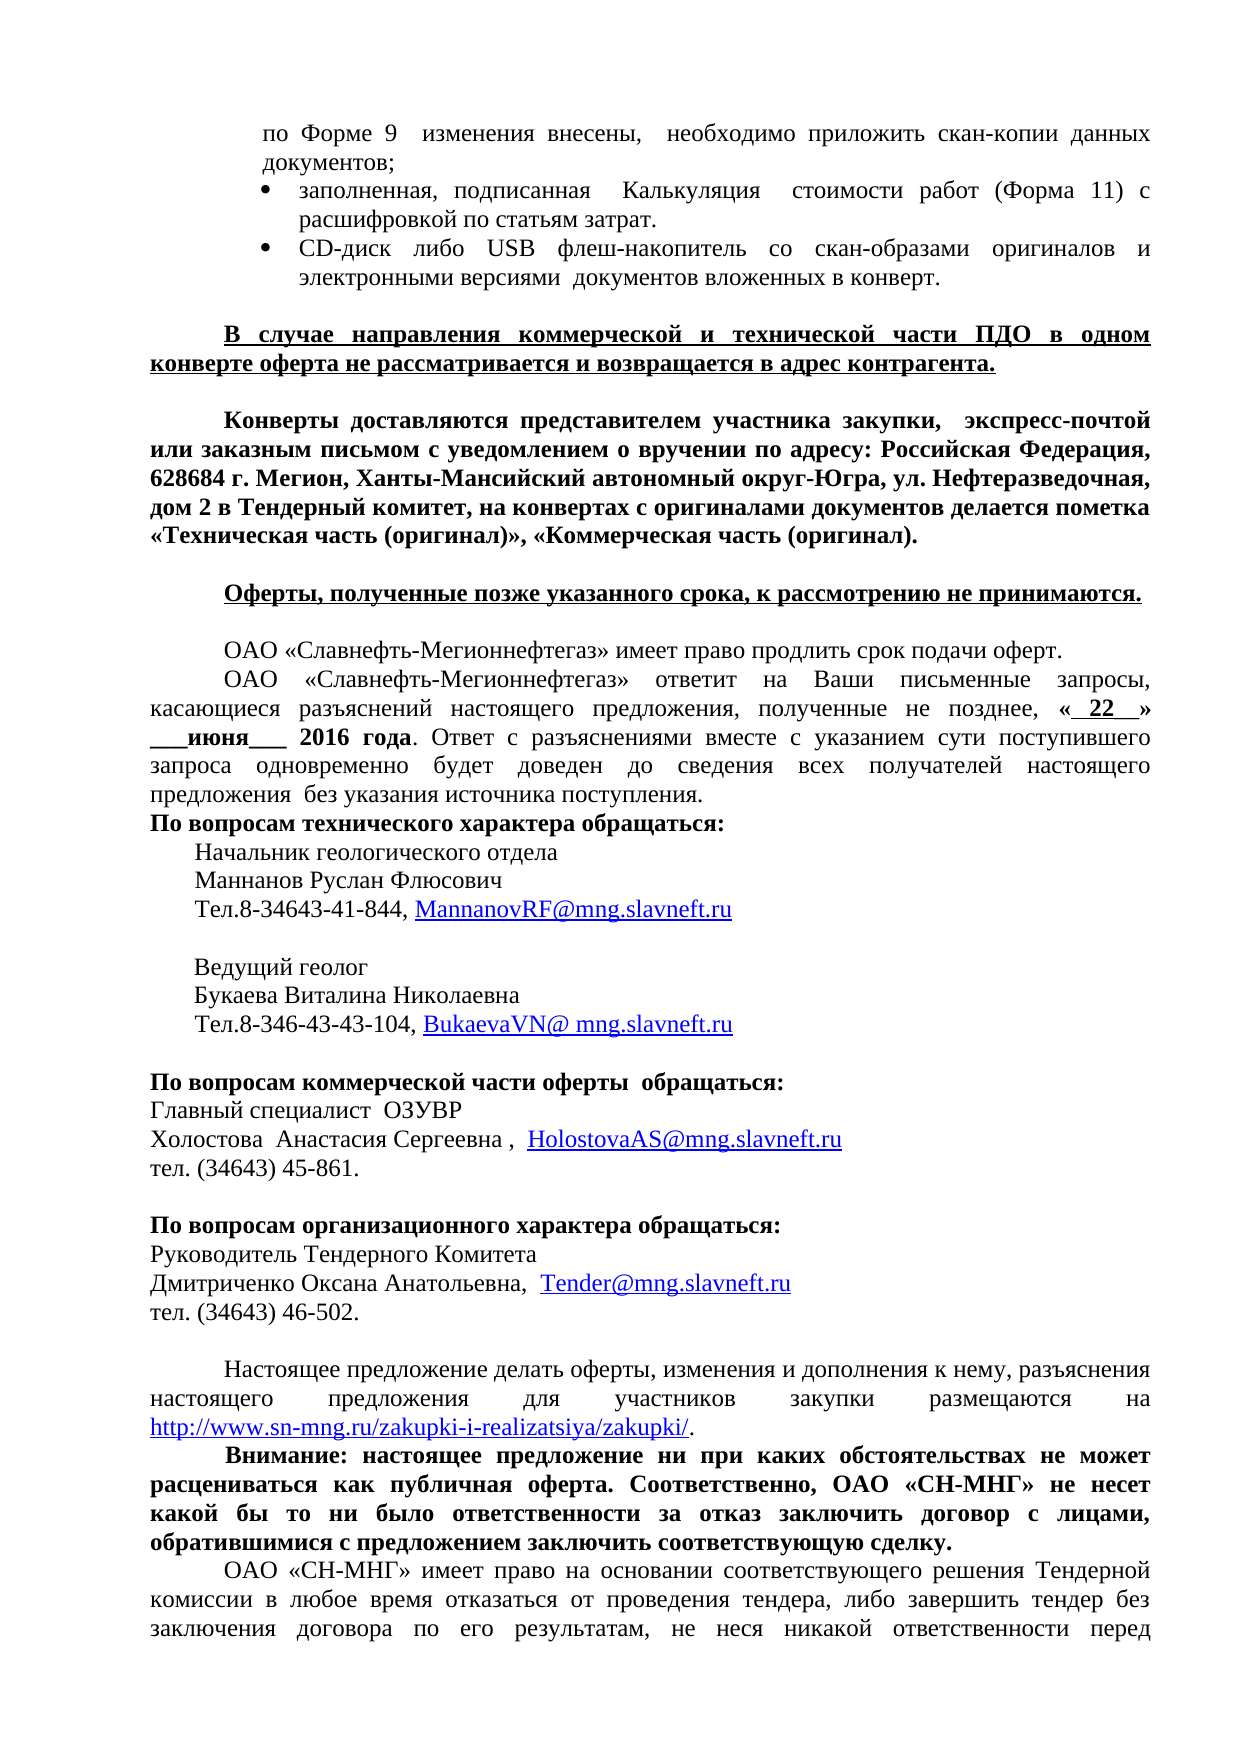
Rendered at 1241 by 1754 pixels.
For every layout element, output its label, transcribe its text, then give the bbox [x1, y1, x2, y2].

text Внимание: настоящее предложение ни при каких обстоятельствах не может расцениваться как публичная оферта. Соответственно, ОАО «СН-МНГ» не несет какой бы то ни было ответственности за отказ заключить договор с лицами, обратившимися с предложением заключить соответствующую сделку. [150, 1441, 1152, 1556]
list CD-диск либо USB флеш-накопитель со скан-образами оригиналов и электронными версиями документов вложенных в конверт. [261, 233, 1152, 291]
text Конверты доставляются представителем участника закупки, экспресс-почтой или заказным письмом с уведомлением о вручении по адресу: Российская Федерация, 628684 г. Мегион, Ханты-Мансийский автономный округ-Югра, ул. Нефтеразведочная, дом 2 в Тендерный комитет, на конвертах с оригиналами документов делается пометка «Техническая часть (оригинал)», «Коммерческая часть (оригинал). [150, 406, 1152, 549]
list заполненная, подписанная Калькуляция стоимости работ (Форма 11) с расшифровкой по статьям затрат. [261, 176, 1152, 233]
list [225, 118, 1152, 176]
text Букаева Виталина Николаевна [150, 981, 1152, 1009]
text Оферты, полученные позже указанного срока, к рассмотрению не принимаются. [150, 578, 1152, 607]
text ОАО «Славнефть-Мегионнефтегаз» ответит на Ваши письменные запросы, касающиеся разъяснений настоящего предложения, полученные не позднее, « 22__» ___июня___ 2016 года. Ответ с разъяснениями вместе с указанием сути поступившего запроса одновременно будет доведен до сведения всех получателей настоящего предложения без указания источника поступления. [150, 664, 1152, 808]
text Холостова Анастасия Сергеевна , HolostovaAS@mng.slavneft.ru [150, 1124, 1152, 1153]
text Руководитель Тендерного Комитета [150, 1239, 1152, 1268]
text ОАО «Славнефть-Мегионнефтегаз» имеет право продлить срок подачи оферт. [150, 636, 1152, 664]
text В случае направления коммерческой и технической части ПДО в одном конверте оферта не рассматривается и возвращается в адрес контрагента. [150, 319, 1152, 377]
text Главный специалист ОЗУВР [150, 1096, 1152, 1124]
text Дмитриченко Оксана Анатольевна, Tender@mng.slavneft.ru [150, 1268, 1152, 1297]
text Маннанов Руслан Флюсович [194, 866, 1152, 894]
text По вопросам организационного характера обращаться: [150, 1211, 1152, 1239]
text Настоящее предложение делать оферты, изменения и дополнения к нему, разъяснения настоящего предложения для участников закупки размещаются на http://www.sn-mng.ru/zakupki-i-realizatsiya/zakupki/. [150, 1354, 1152, 1441]
text тел. (34643) 46-502. [150, 1297, 1152, 1326]
text Ведущий геолог [150, 952, 1152, 981]
text По вопросам коммерческой части оферты обращаться: [150, 1067, 1152, 1096]
text Тел.8-34643-41-844, MannanovRF@mng.slavneft.ru [194, 894, 1152, 923]
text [150, 1556, 1152, 1642]
text По вопросам технического характера обращаться: [150, 808, 1152, 837]
text Тел.8-346-43-43-104, BukaevaVN@ mng.slavneft.ru [194, 1009, 1152, 1038]
text тел. (34643) 45-861. [150, 1153, 1152, 1182]
text Начальник геологического отдела [194, 837, 1152, 866]
